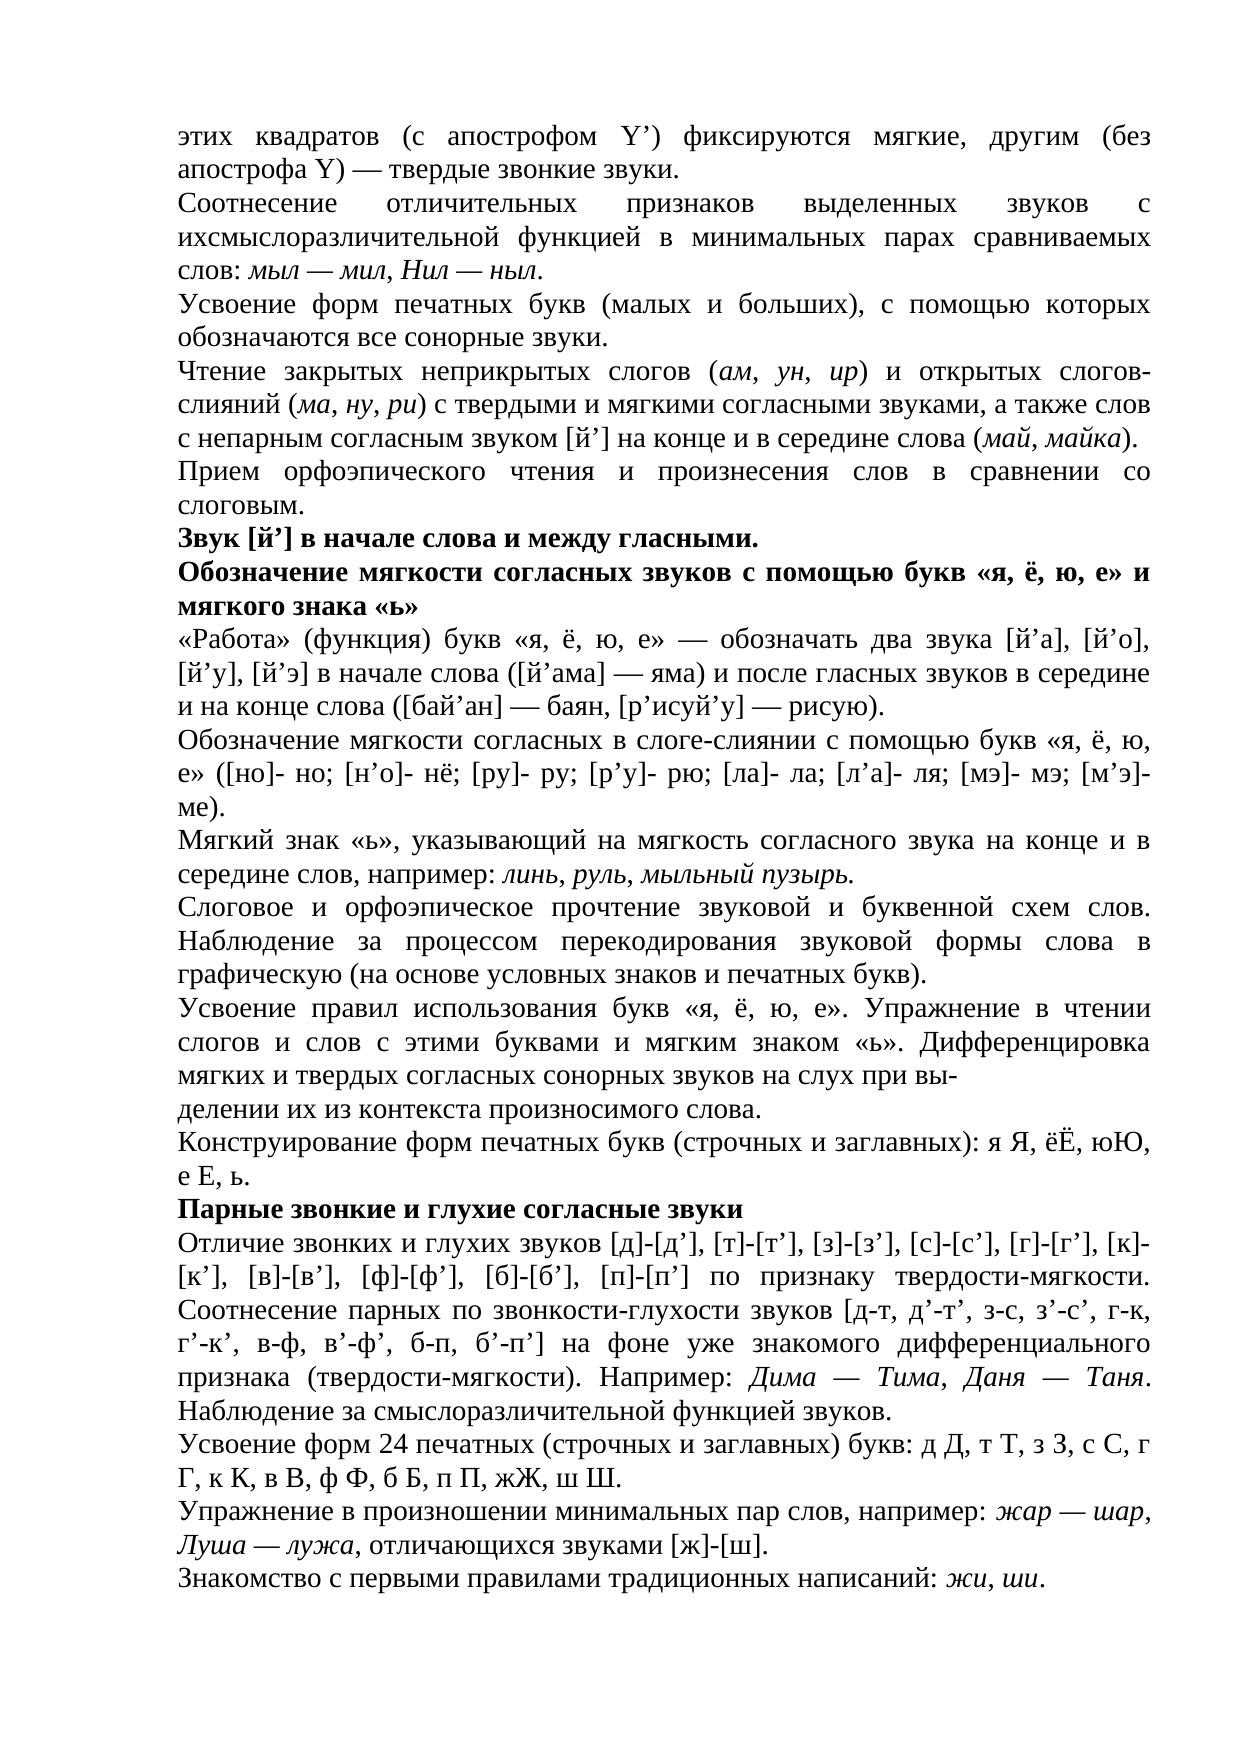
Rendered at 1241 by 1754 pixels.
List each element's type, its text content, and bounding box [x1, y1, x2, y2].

text Отличие звонких и глухих звуков [д]-[д’], [т]-[т’], [з]-[з’], [с]-[с’], [г]-[г’], [к]-[к’], [в]-[в’], [ф]-[ф’], [б]-[б’], [п]-[п’] по признаку твердости-мягкости. Соотнесение парных по звонкости-глухости звуков [д-т, д’-т’, з-с, з’-с’, г-к, г’-к’, в-ф, в’-ф’, б-п, б’-п’] на фоне уже знакомого дифференциального признака (твердости-мягкости). Например: Дима — Тима, Даня — Таня. Наблюдение за смыслоразличительной функцией звуков. [177, 1225, 1152, 1426]
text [177, 118, 1152, 185]
text Упражнение в произношении минимальных пар слов, например: жар — шар, Луша — лужа, отличающихся звуками [ж]-[ш]. [177, 1493, 1152, 1560]
text Прием орфоэпического чтения и произнесения слов в сравнении со слоговым. [177, 453, 1152, 521]
text Мягкий знак «ь», указывающий на мягкость согласного звука на конце и в середине слов, например: линь, руль, мыльный пузырь. [177, 822, 1152, 889]
text Конструирование форм печатных букв (строчных и заглавных): я Я, ёЁ, юЮ, е Е, ь. [177, 1124, 1152, 1191]
text Чтение закрытых неприкрытых слогов (ам, ун, ир) и открытых слогов-слияний (ма, ну, ри) с твердыми и мягкими согласными звуками, а также слов с непарным согласным звуком [й’] на конце и в середине слова (май, майка). [177, 353, 1152, 453]
text Обозначение мягкости согласных звуков с помощью букв «я, ё, ю, е» и мягкого знака «ь» [177, 554, 1152, 621]
text Обозначение мягкости согласных в слоге-слиянии с помощью букв «я, ё, ю, е» ([но]- но; [н’о]- нё; [ру]- ру; [р’у]- рю; [ла]- ла; [л’а]- ля; [мэ]- мэ; [м’э]- ме). [177, 722, 1152, 822]
text Усвоение форм 24 печатных (строчных и заглавных) букв: д Д, т Т, з З, с С, г Г, к К, в В, ф Ф, б Б, п П, жЖ, ш Ш. [177, 1426, 1152, 1493]
text Соотнесение отличительных признаков выделенных звуков с ихсмыслоразличительной функцией в минимальных парах сравниваемых слов: мыл — мил, Нил — ныл. [177, 185, 1152, 286]
text делении их из контекста произносимого слова. [177, 1091, 1152, 1124]
text Усвоение форм печатных букв (малых и больших), с помощью которых обозначаются все сонорные звуки. [177, 286, 1152, 353]
text Парные звонкие и глухие согласные звуки [177, 1191, 1152, 1225]
text Звук [й’] в начале слова и между гласными. [177, 521, 1152, 554]
text Усвоение правил использования букв «я, ё, ю, е». Упражнение в чтении слогов и слов с этими буквами и мягким знаком «ь». Дифференцировка мягких и твердых согласных сонорных звуков на слух при вы- [177, 990, 1152, 1091]
text Слоговое и орфоэпическое прочтение звуковой и буквенной схем слов. Наблюдение за процессом перекодирования звуковой формы слова в графическую (на основе условных знаков и печатных букв). [177, 889, 1152, 990]
text «Работа» (функция) букв «я, ё, ю, е» — обозначать два звука [й’а], [й’о], [й’у], [й’э] в начале слова ([й’ама] — яма) и после гласных звуков в середине и на конце слова ([бай’ан] — баян, [р’исуй’у] — рисую). [177, 621, 1152, 722]
text Знакомство с первыми правилами традиционных написаний: жи, ши. [177, 1560, 1152, 1594]
